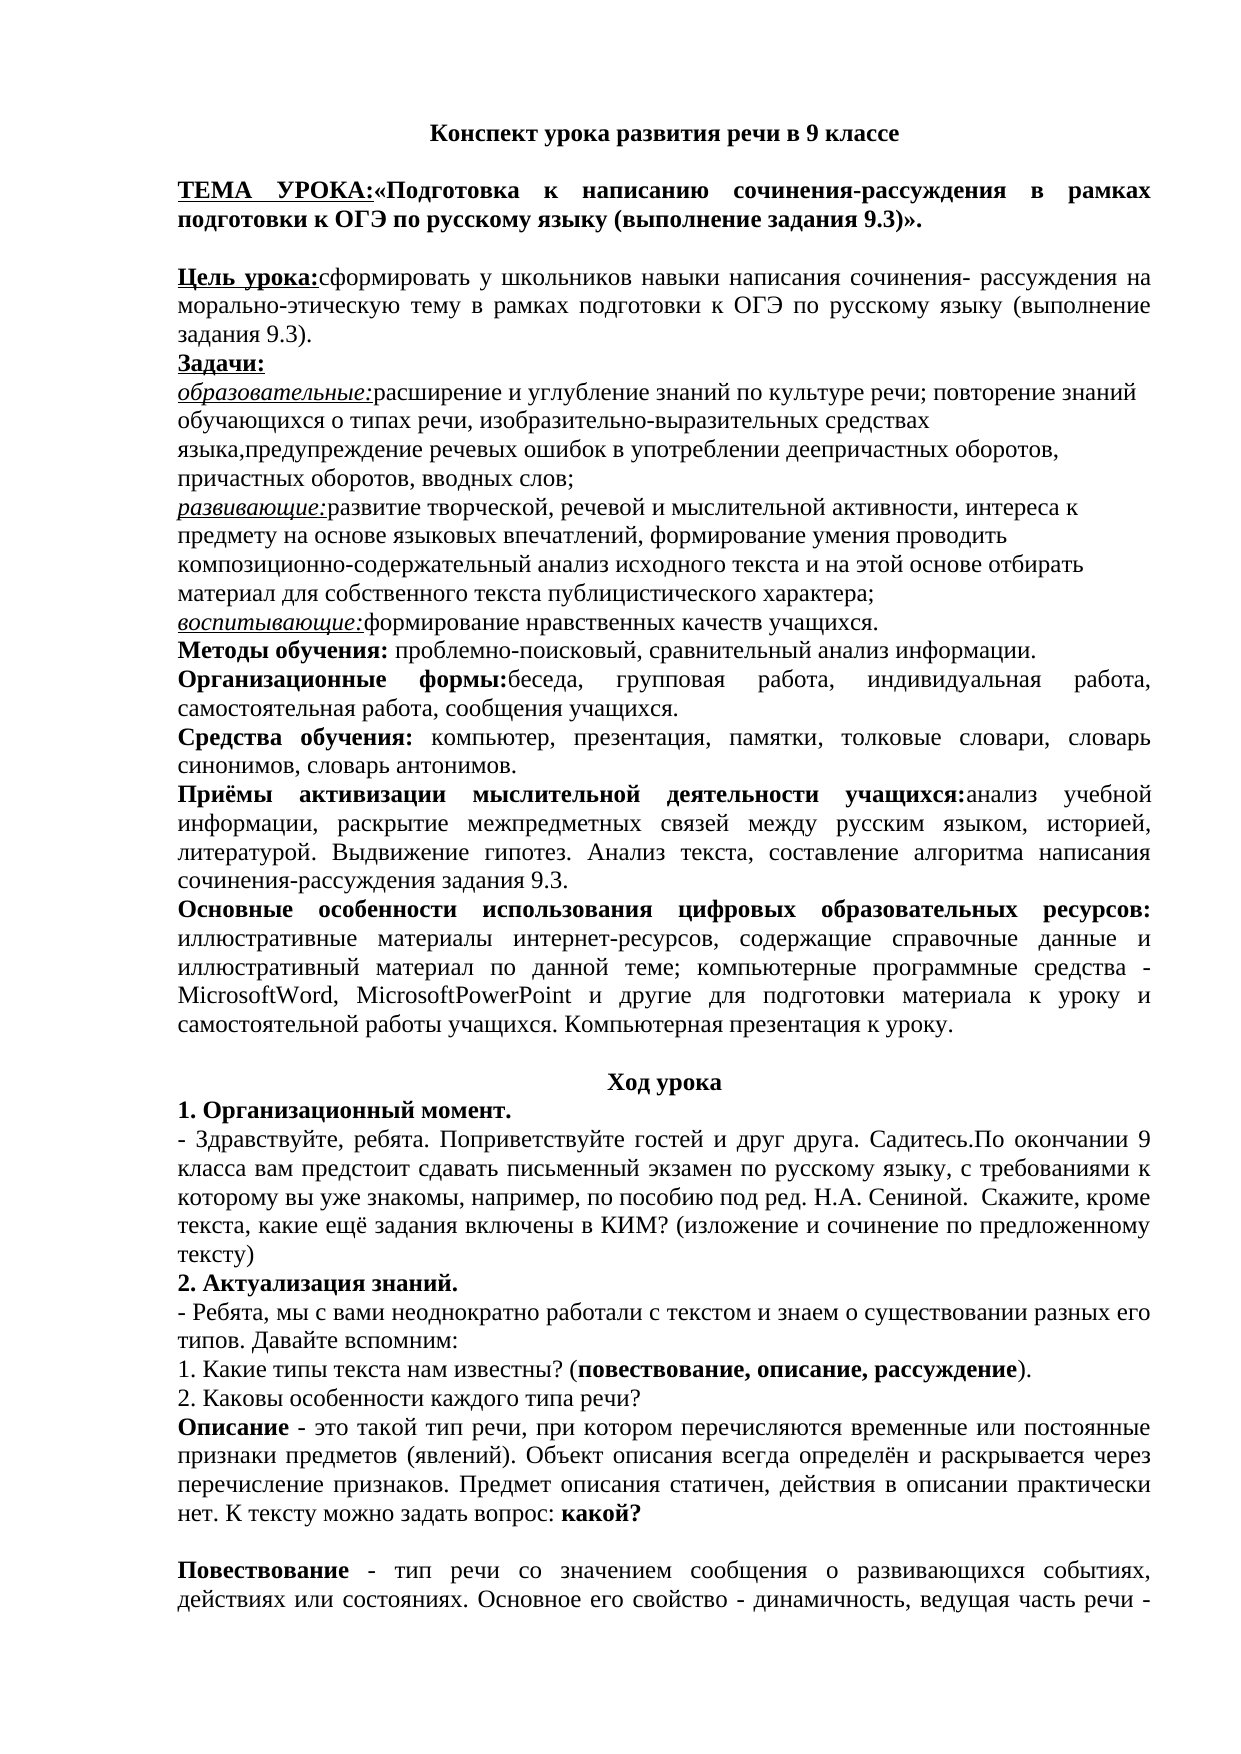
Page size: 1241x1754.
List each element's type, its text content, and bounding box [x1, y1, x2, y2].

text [177, 1556, 1152, 1613]
text Приёмы активизации мыслительной деятельности учащихся:анализ учебной информации, раскрытие межпредметных связей между русским языком, историей, литературой. Выдвижение гипотез. Анализ текста, составление алгоритма написания сочинения-рассуждения задания 9.3. [177, 779, 1152, 894]
text Задачи: [177, 348, 1152, 377]
text Описание - это такой тип речи, при котором перечисляются временные или постоянные признаки предметов (явлений). Объект описания всегда определён и раскрывается через перечисление признаков. Предмет описания статичен, действия в описании практически нет. К тексту можно задать вопрос: какой? [177, 1412, 1152, 1527]
text 1. Какие типы текста нам известны? (повествование, описание, рассуждение). [177, 1354, 1152, 1383]
text 2. Актуализация знаний. [177, 1268, 1152, 1297]
text Методы обучения: проблемно-поисковый, сравнительный анализ информации. [177, 636, 1152, 664]
text Цель урока:сформировать у школьников навыки написания сочинения- рассуждения на морально-этическую тему в рамках подготовки к ОГЭ по русскому языку (выполнение задания 9.3). [177, 262, 1152, 348]
text Ход урока [177, 1067, 1152, 1096]
text - Здравствуйте, ребята. Поприветствуйте гостей и друг друга. Садитесь.По окончании 9 класса вам предстоит сдавать письменный экзамен по русскому языку, с требованиями к которому вы уже знакомы, например, по пособию под ред. Н.А. Сениной. Скажите, кроме текста, какие ещё задания включены в КИМ? (изложение и сочинение по предложенному тексту) [177, 1124, 1152, 1268]
text Организационные формы:беседа, групповая работа, индивидуальная работа, самостоятельная работа, сообщения учащихся. [177, 664, 1152, 722]
text Конспект урока развития речи в 9 классе [177, 118, 1152, 147]
text ТЕМА УРОКА:«Подготовка к написанию сочинения-рассуждения в рамках подготовки к ОГЭ по русскому языку (выполнение задания 9.3)». [177, 176, 1152, 233]
text развивающие:развитие творческой, речевой и мыслительной активности, интереса к предмету на основе языковых впечатлений, формирование умения проводить композиционно-содержательный анализ исходного текста и на этой основе отбирать материал для собственного текста публицистического характера; [177, 492, 1152, 607]
text образовательные:расширение и углубление знаний по культуре речи; повторение знаний обучающихся о типах речи, изобразительно-выразительных средствах языка,предупреждение речевых ошибок в употреблении деепричастных оборотов, причастных оборотов, вводных слов; [177, 377, 1152, 492]
text - Ребята, мы с вами неоднократно работали с текстом и знаем о существовании разных его типов. Давайте вспомним: [177, 1297, 1152, 1354]
text воспитывающие:формирование нравственных качеств учащихся. [177, 607, 1152, 636]
text 2. Каковы особенности каждого типа речи? [177, 1383, 1152, 1412]
text 1. Организационный момент. [177, 1096, 1152, 1124]
text Основные особенности использования цифровых образовательных ресурсов: иллюстративные материалы интернет-ресурсов, содержащие справочные данные и иллюстративный материал по данной теме; компьютерные программные средства - MicrosoftWord, MicrosoftPowerPoint и другие для подготовки материала к уроку и самостоятельной работы учащихся. Компьютерная презентация к уроку. [177, 894, 1152, 1038]
text Средства обучения: компьютер, презентация, памятки, толковые словари, словарь синонимов, словарь антонимов. [177, 722, 1152, 779]
